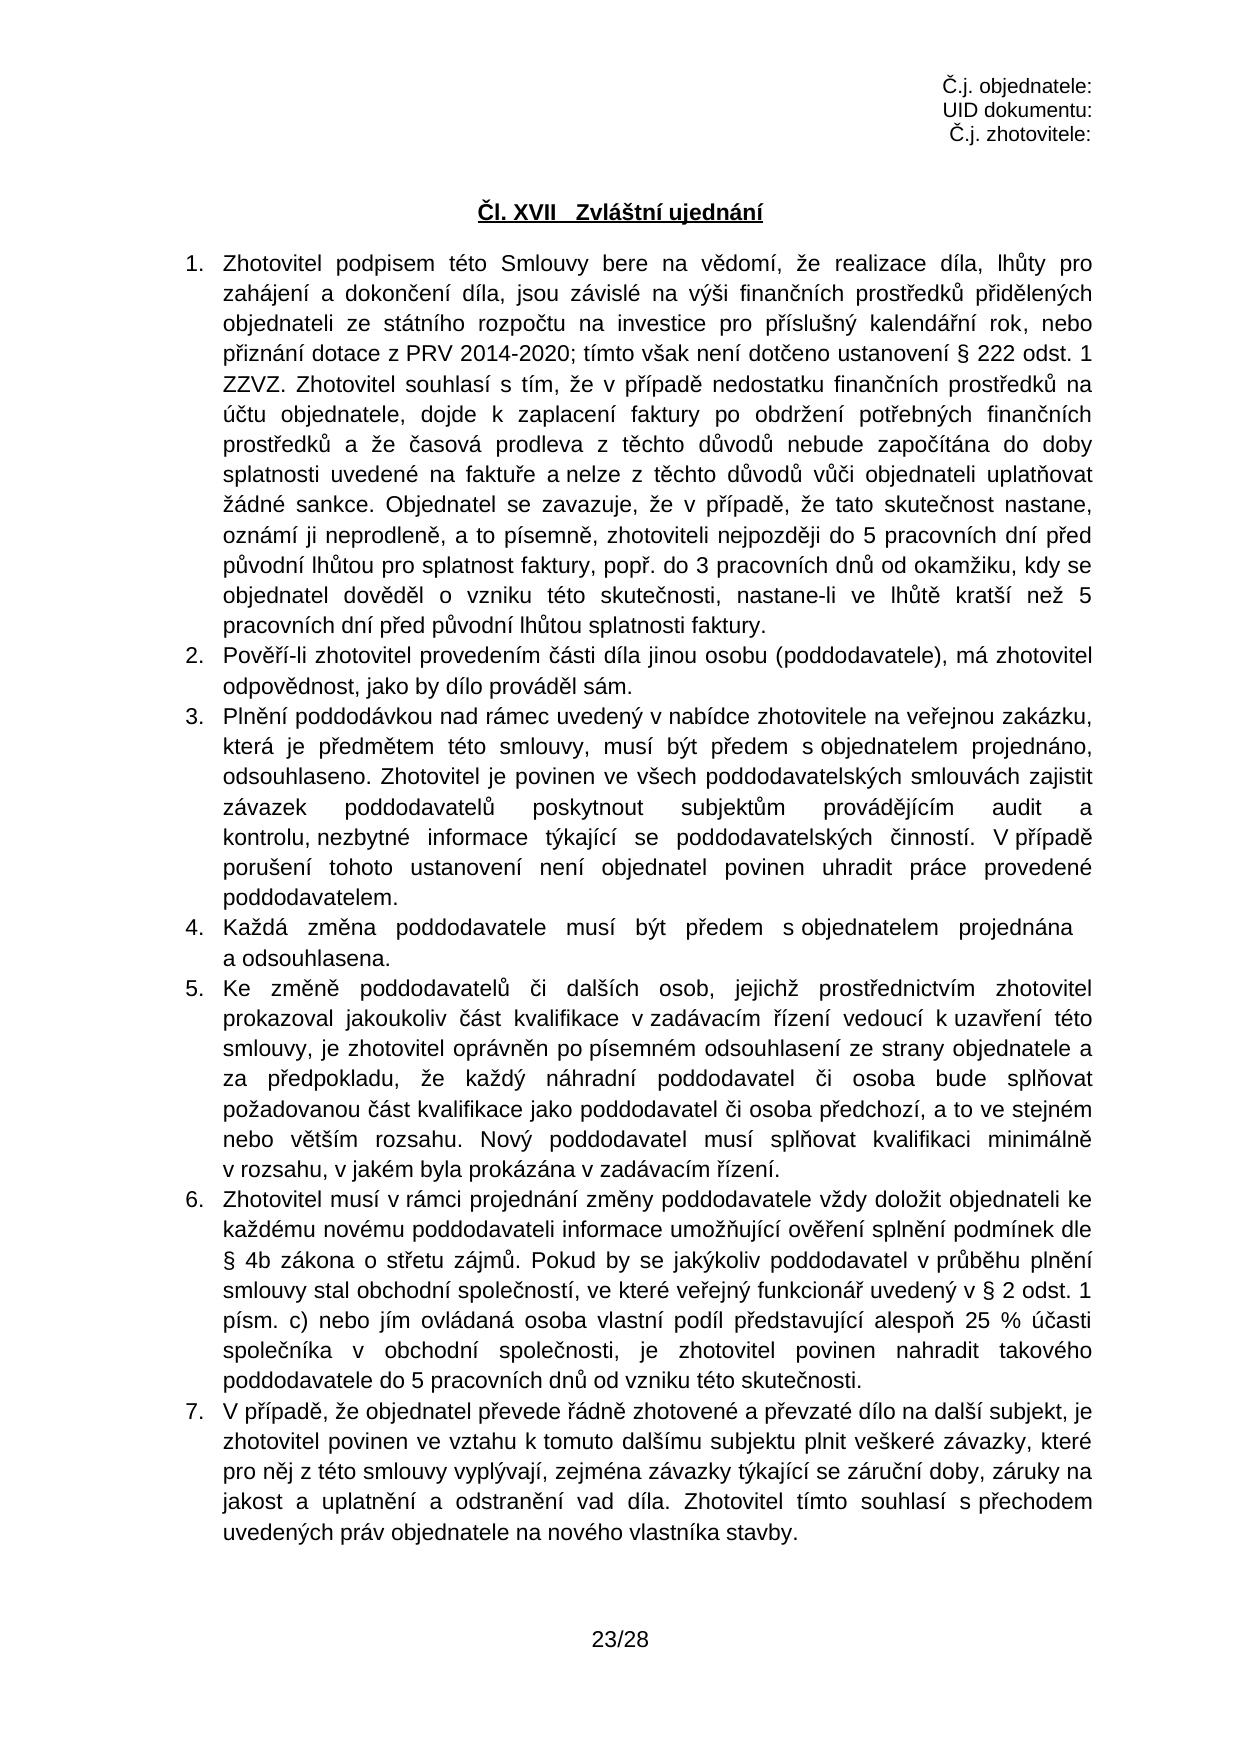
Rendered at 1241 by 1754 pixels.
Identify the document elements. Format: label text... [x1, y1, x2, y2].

list Každá změna poddodavatele musí být předem s objednatelem projednána a odsouhlasena. [185, 914, 1093, 971]
list Pověří-li zhotovitel provedením části díla jinou osobu (poddodavatele), má zhotovitel odpovědnost, jako by dílo prováděl sám. [185, 642, 1093, 699]
list Ke změně poddodavatelů či dalších osob, jejichž prostřednictvím zhotovitel prokazoval jakoukoliv část kvalifikace v zadávacím řízení vedoucí k uzavření této smlouvy, je zhotovitel oprávněn po písemném odsouhlasení ze strany objednatele a za předpokladu, že každý náhradní poddodavatel či osoba bude splňovat požadovanou část kvalifikace jako poddodavatel či osoba předchozí, a to ve stejném nebo větším rozsahu. Nový poddodavatel musí splňovat kvalifikaci minimálně v rozsahu, v jakém byla prokázána v zadávacím řízení. [185, 975, 1093, 1182]
list Zhotovitel podpisem této Smlouvy bere na vědomí, že realizace díla, lhůty pro zahájení a dokončení díla, jsou závislé na výši finančních prostředků přidělených objednateli ze státního rozpočtu na investice pro příslušný kalendářní rok, nebo přiznání dotace z PRV 2014-2020; tímto však není dotčeno ustanovení § 222 odst. 1 ZZVZ. Zhotovitel souhlasí s tím, že v případě nedostatku finančních prostředků na účtu objednatele, dojde k zaplacení faktury po obdržení potřebných finančních prostředků a že časová prodleva z těchto důvodů nebude započítána do doby splatnosti uvedené na faktuře a nelze z těchto důvodů vůči objednateli uplatňovat žádné sankce. Objednatel se zavazuje, že v případě, že tato skutečnost nastane, oznámí ji neprodleně, a to písemně, zhotoviteli nejpozději do 5 pracovních dní před původní lhůtou pro splatnost faktury, popř. do 3 pracovních dnů od okamžiku, kdy se objednatel dověděl o vzniku této skutečnosti, nastane-li ve lhůtě kratší než 5 pracovních dní před původní lhůtou splatnosti faktury. [185, 250, 1093, 638]
list Plnění poddodávkou nad rámec uvedený v nabídce zhotovitele na veřejnou zakázku, která je předmětem této smlouvy, musí být předem s objednatelem projednáno, odsouhlaseno. Zhotovitel je povinen ve všech poddodavatelských smlouvách zajistit závazek poddodavatelů poskytnout subjektům provádějícím audit a kontrolu, nezbytné informace týkající se poddodavatelských činností. V případě porušení tohoto ustanovení není objednatel povinen uhradit práce provedené poddodavatelem. [185, 703, 1093, 910]
list V případě, že objednatel převede řádně zhotovené a převzaté dílo na další subjekt, je zhotovitel povinen ve vztahu k tomuto dalšímu subjektu plnit veškeré závazky, které pro něj z této smlouvy vyplývají, zejména závazky týkající se záruční doby, záruky na jakost a uplatnění a odstranění vad díla. Zhotovitel tímto souhlasí s přechodem uvedených práv objednatele na nového vlastníka stavby. [185, 1398, 1093, 1545]
text Čl. XVII Zvláštní ujednání [148, 199, 1093, 225]
list Zhotovitel musí v rámci projednání změny poddodavatele vždy doložit objednateli ke každému novému poddodavateli informace umožňující ověření splnění podmínek dle § 4b zákona o střetu zájmů. Pokud by se jakýkoliv poddodavatel v průběhu plnění smlouvy stal obchodní společností, ve které veřejný funkcionář uvedený v § 2 odst. 1 písm. c) nebo jím ovládaná osoba vlastní podíl představující alespoň 25 % účasti společníka v obchodní společnosti, je zhotovitel povinen nahradit takového poddodavatele do 5 pracovních dnů od vzniku této skutečnosti. [185, 1186, 1093, 1394]
